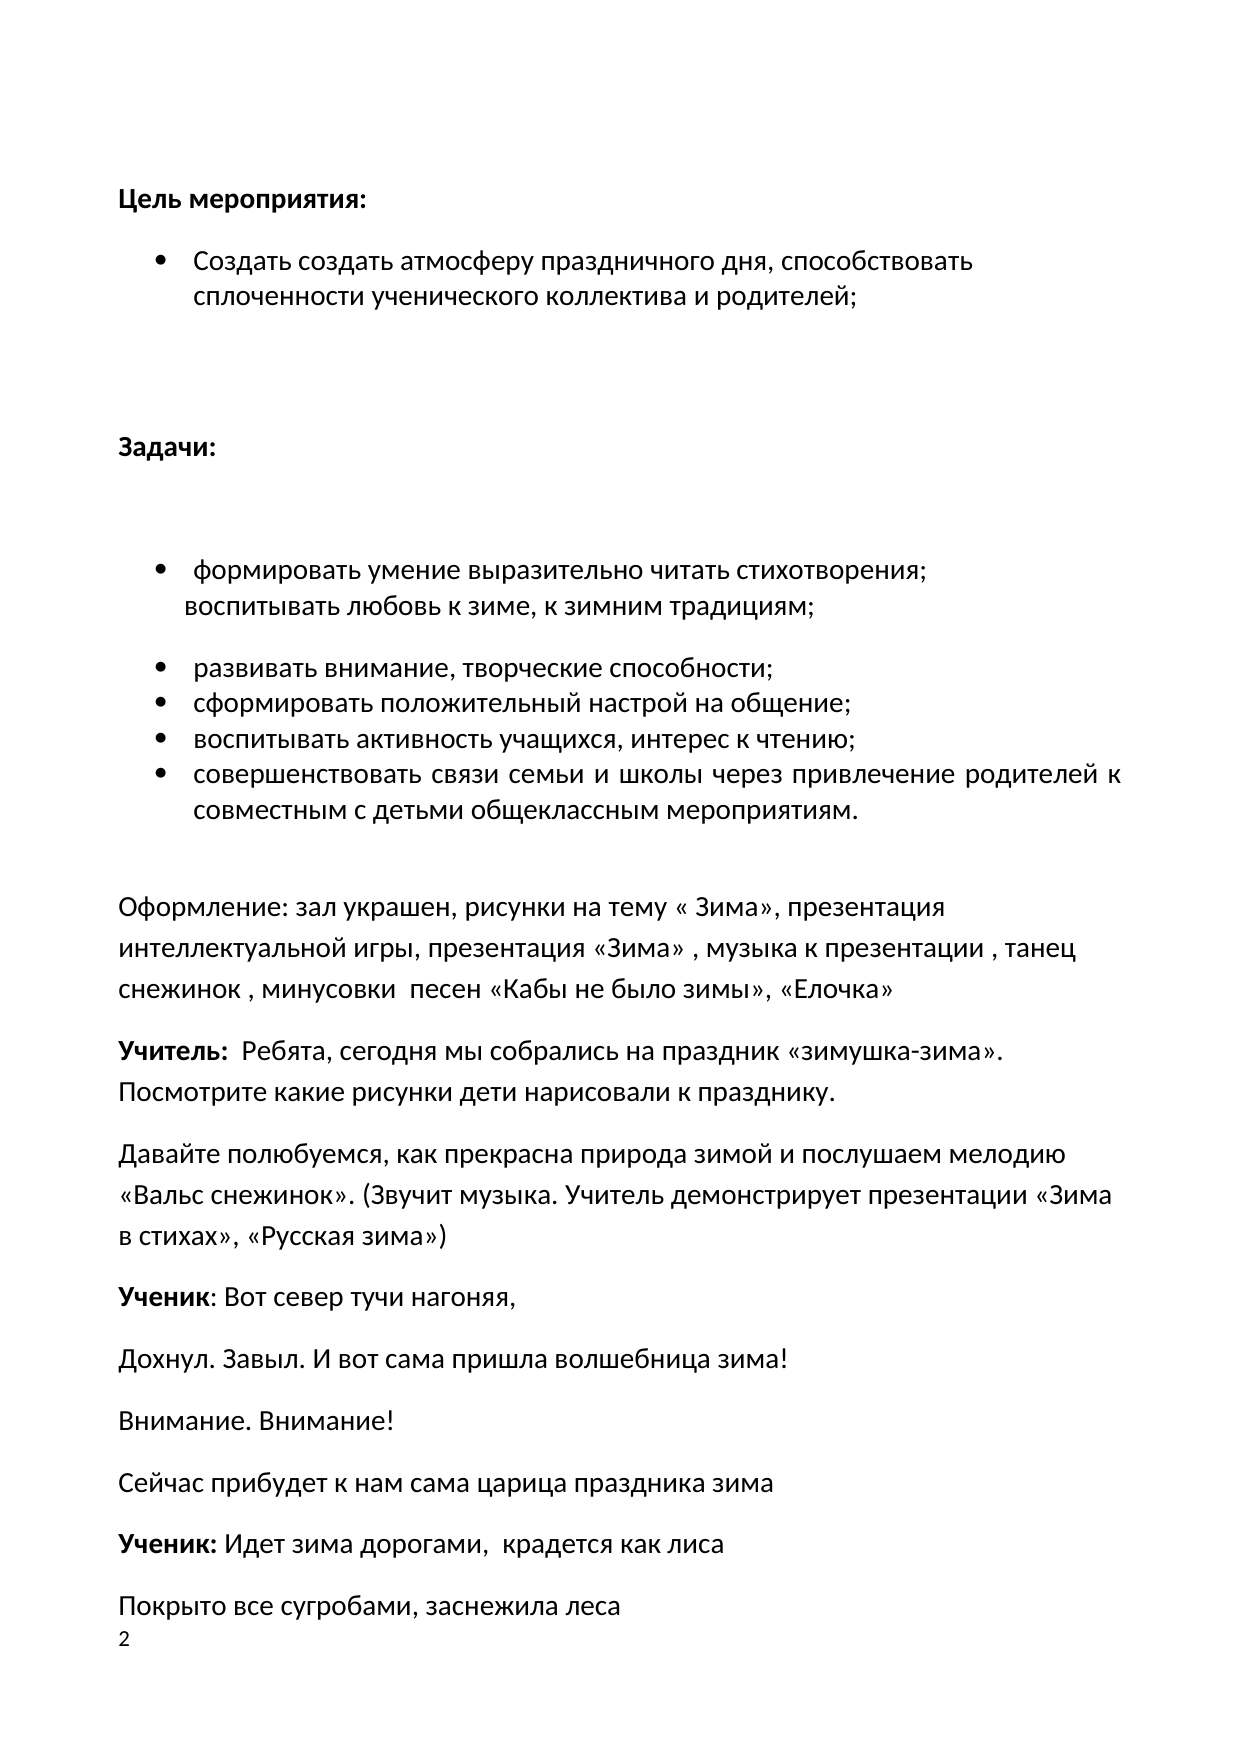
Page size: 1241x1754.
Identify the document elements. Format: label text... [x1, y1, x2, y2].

text Оформление: зал украшен, рисунки на тему « Зима», презентация интеллектуальной игры, презентация «Зима» , музыка к презентации , танец снежинок , минусовки песен «Кабы не было зимы», «Елочка» [118, 888, 1122, 1006]
list Создать создать атмосферу праздничного дня, способствовать сплоченности ученического коллектива и родителей; [156, 242, 1122, 313]
text Ученик: Идет зима дорогами, крадется как лиса [118, 1526, 1122, 1561]
text Дохнул. Завыл. И вот сама пришла волшебница зима! [118, 1340, 1122, 1376]
text Давайте полюбуемся, как прекрасна природа зимой и послушаем мелодию «Вальс снежинок». (Звучит музыка. Учитель демонстрирует презентации «Зима в стихах», «Русская зима») [118, 1135, 1122, 1252]
text воспитывать любовь к зиме, к зимним традициям; [118, 587, 1122, 622]
text Задачи: [118, 428, 1122, 463]
list совершенствовать связи семьи и школы через привлечение родителей к совместным с детьми общеклассным мероприятиям. [156, 756, 1122, 827]
text Цель мероприятия: [118, 180, 1122, 216]
text Покрыто все сугробами, заснежила леса [118, 1587, 1122, 1623]
list развивать внимание, творческие способности; [156, 649, 1122, 684]
list сформировать положительный настрой на общение; [156, 684, 1122, 720]
text Внимание. Внимание! [118, 1402, 1122, 1438]
text Сейчас прибудет к нам сама царица праздника зима [118, 1464, 1122, 1499]
list воспитывать активность учащихся, интерес к чтению; [156, 720, 1122, 756]
text Учитель: Ребята, сегодня мы собрались на праздник «зимушка-зима». Посмотрите какие рисунки дети нарисовали к празднику. [118, 1032, 1122, 1109]
text Ученик: Вот север тучи нагоняя, [118, 1278, 1122, 1314]
list формировать умение выразительно читать стихотворения; [156, 551, 1122, 587]
